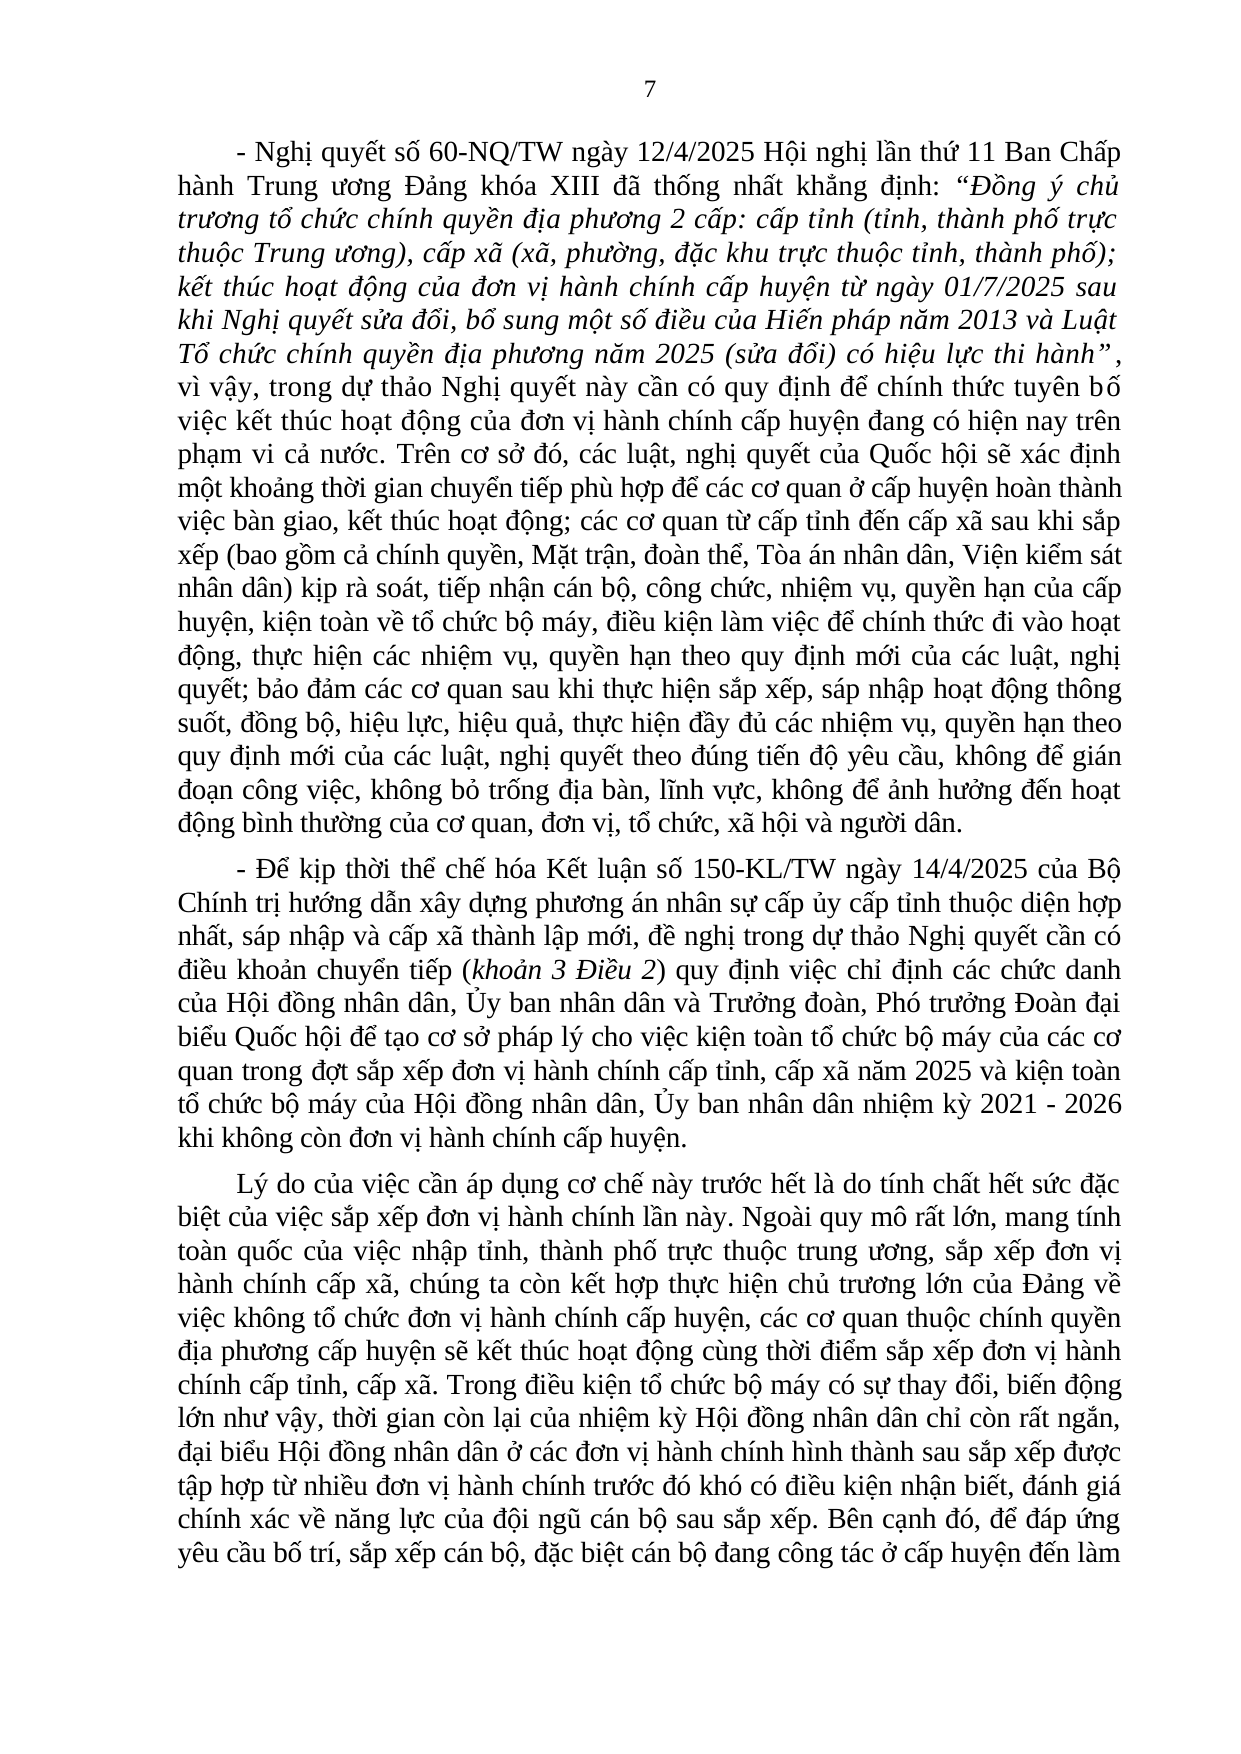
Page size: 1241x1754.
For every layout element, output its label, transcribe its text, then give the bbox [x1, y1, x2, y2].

text - Nghị quyết số 60-NQ/TW ngày 12/4/2025 Hội nghị lần thứ 11 Ban Chấp hành Trung ương Đảng khóa XIII đã thống nhất khẳng định: “Đồng ý chủ trương tổ chức chính quyền địa phương 2 cấp: cấp tỉnh (tỉnh, thành phố trực thuộc Trung ương), cấp xã (xã, phường, đặc khu trực thuộc tỉnh, thành phố); kết thúc hoạt động của đơn vị hành chính cấp huyện từ ngày 01/7/2025 sau khi Nghị quyết sửa đổi, bổ sung một số điều của Hiến pháp năm 2013 và Luật Tổ chức chính quyền địa phương năm 2025 (sửa đổi) có hiệu lực thi hành”, vì vậy, trong dự thảo Nghị quyết này cần có quy định để chính thức tuyên bố việc kết thúc hoạt động của đơn vị hành chính cấp huyện đang có hiện nay trên phạm vi cả nước. Trên cơ sở đó, các luật, nghị quyết của Quốc hội sẽ xác định một khoảng thời gian chuyển tiếp phù hợp để các cơ quan ở cấp huyện hoàn thành việc bàn giao, kết thúc hoạt động; các cơ quan từ cấp tỉnh đến cấp xã sau khi sắp xếp (bao gồm cả chính quyền, Mặt trận, đoàn thể, Tòa án nhân dân, Viện kiểm sát nhân dân) kịp rà soát, tiếp nhận cán bộ, công chức, nhiệm vụ, quyền hạn của cấp huyện, kiện toàn về tổ chức bộ máy, điều kiện làm việc để chính thức đi vào hoạt động, thực hiện các nhiệm vụ, quyền hạn theo quy định mới của các luật, nghị quyết; bảo đảm các cơ quan sau khi thực hiện sắp xếp, sáp nhập hoạt động thông suốt, đồng bộ, hiệu lực, hiệu quả, thực hiện đầy đủ các nhiệm vụ, quyền hạn theo quy định mới của các luật, nghị quyết theo đúng tiến độ yêu cầu, không để gián đoạn công việc, không bỏ trống địa bàn, lĩnh vực, không để ảnh hưởng đến hoạt động bình thường của cơ quan, đơn vị, tổ chức, xã hội và người dân. [176, 131, 1123, 839]
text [176, 1163, 1123, 1634]
text - Để kịp thời thể chế hóa Kết luận số 150-KL/TW ngày 14/4/2025 của Bộ Chính trị hướng dẫn xây dựng phương án nhân sự cấp ủy cấp tỉnh thuộc diện hợp nhất, sáp nhập và cấp xã thành lập mới, đề nghị trong dự thảo Nghị quyết cần có điều khoản chuyển tiếp (khoản 3 Điều 2) quy định việc chỉ định các chức danh của Hội đồng nhân dân, Ủy ban nhân dân và Trưởng đoàn, Phó trưởng Đoàn đại biểu Quốc hội để tạo cơ sở pháp lý cho việc kiện toàn tổ chức bộ máy của các cơ quan trong đợt sắp xếp đơn vị hành chính cấp tỉnh, cấp xã năm 2025 và kiện toàn tổ chức bộ máy của Hội đồng nhân dân, Ủy ban nhân dân nhiệm kỳ 2021 - 2026 khi không còn đơn vị hành chính cấp huyện. [176, 848, 1123, 1153]
